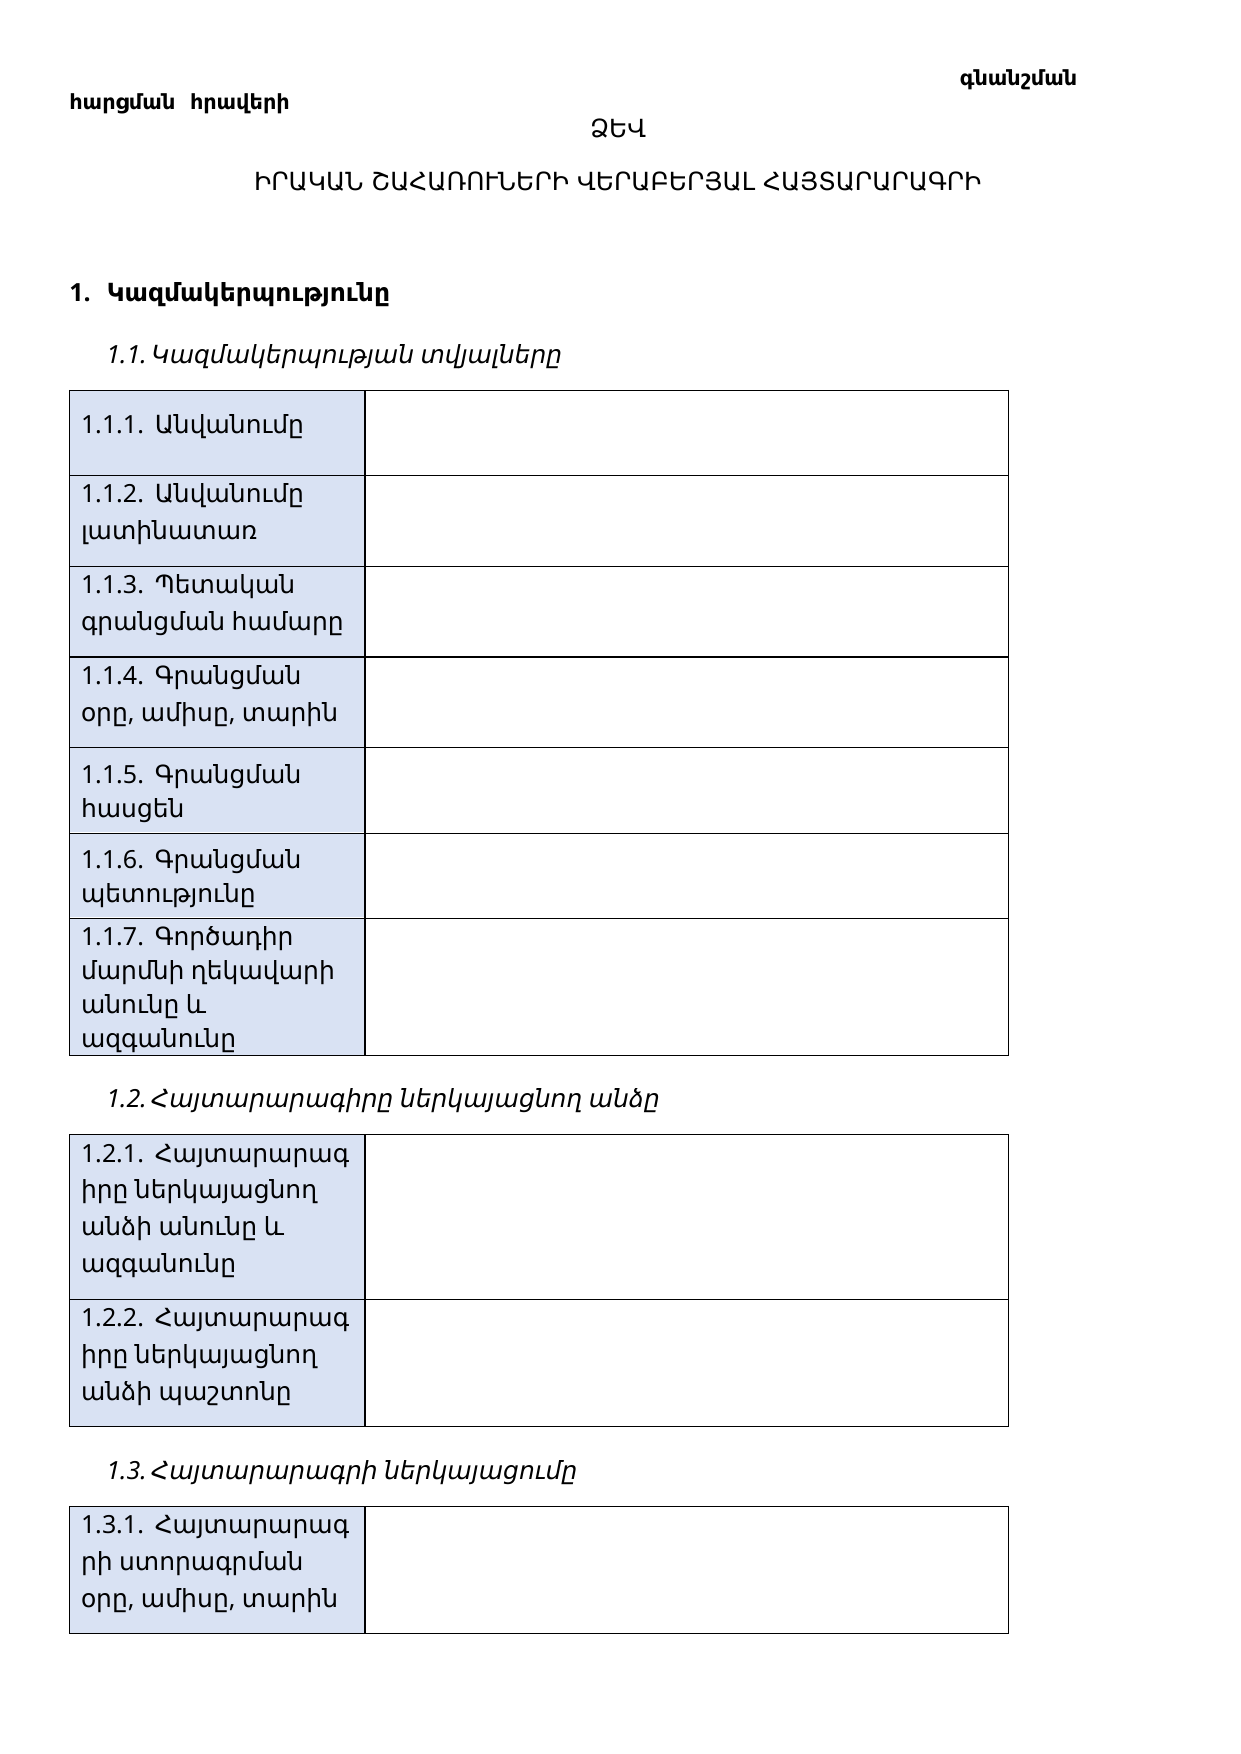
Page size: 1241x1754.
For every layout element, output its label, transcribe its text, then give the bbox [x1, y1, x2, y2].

table_cell Գրանցման հասցեն [70, 748, 364, 832]
table_cell [366, 834, 1008, 917]
table_header Անվանումը [70, 391, 364, 475]
table_cell Գրանցման պետությունը [70, 834, 364, 917]
text գնանշման հարցման հրավերի [69, 66, 1167, 114]
table_cell Անվանումը լատինատառ [70, 476, 364, 566]
table_cell [366, 1300, 1008, 1426]
table_cell [366, 567, 1008, 656]
table_header [366, 1507, 1008, 1633]
table_cell Հայտարարագիրը ներկայացնող անձի պաշտոնը [70, 1300, 364, 1426]
table_header Հայտարարագրի ստորագրման օրը, ամիսը, տարին [70, 1507, 364, 1633]
list Հայտարարագիրը ներկայացնող անձը [106, 1081, 1167, 1115]
table_header [366, 391, 1008, 475]
table_header [366, 1135, 1008, 1299]
list Կազմակերպության տվյալները [106, 336, 1167, 370]
table_cell [366, 748, 1008, 832]
table_cell Պետական գրանցման համարը [70, 567, 364, 656]
table_cell [366, 658, 1008, 747]
table_cell [366, 919, 1008, 1055]
table_cell [366, 476, 1008, 566]
text ԻՐԱԿԱՆ ՇԱՀԱՌՈՒՆԵՐԻ ՎԵՐԱԲԵՐՅԱԼ ՀԱՅՏԱՐԱՐԱԳՐԻ [69, 168, 1167, 197]
table_header Հայտարարագիրը ներկայացնող անձի անունը և ազգանունը [70, 1135, 364, 1299]
list Հայտարարագրի ներկայացումը [106, 1452, 1167, 1486]
table_cell Գործադիր մարմնի ղեկավարի անունը և ազգանունը [70, 919, 364, 1055]
table_cell Գրանցման օրը, ամիսը, տարին [70, 658, 364, 747]
list Կազմակերպությունը [69, 274, 1167, 308]
text ՁԵՎ [69, 114, 1167, 143]
